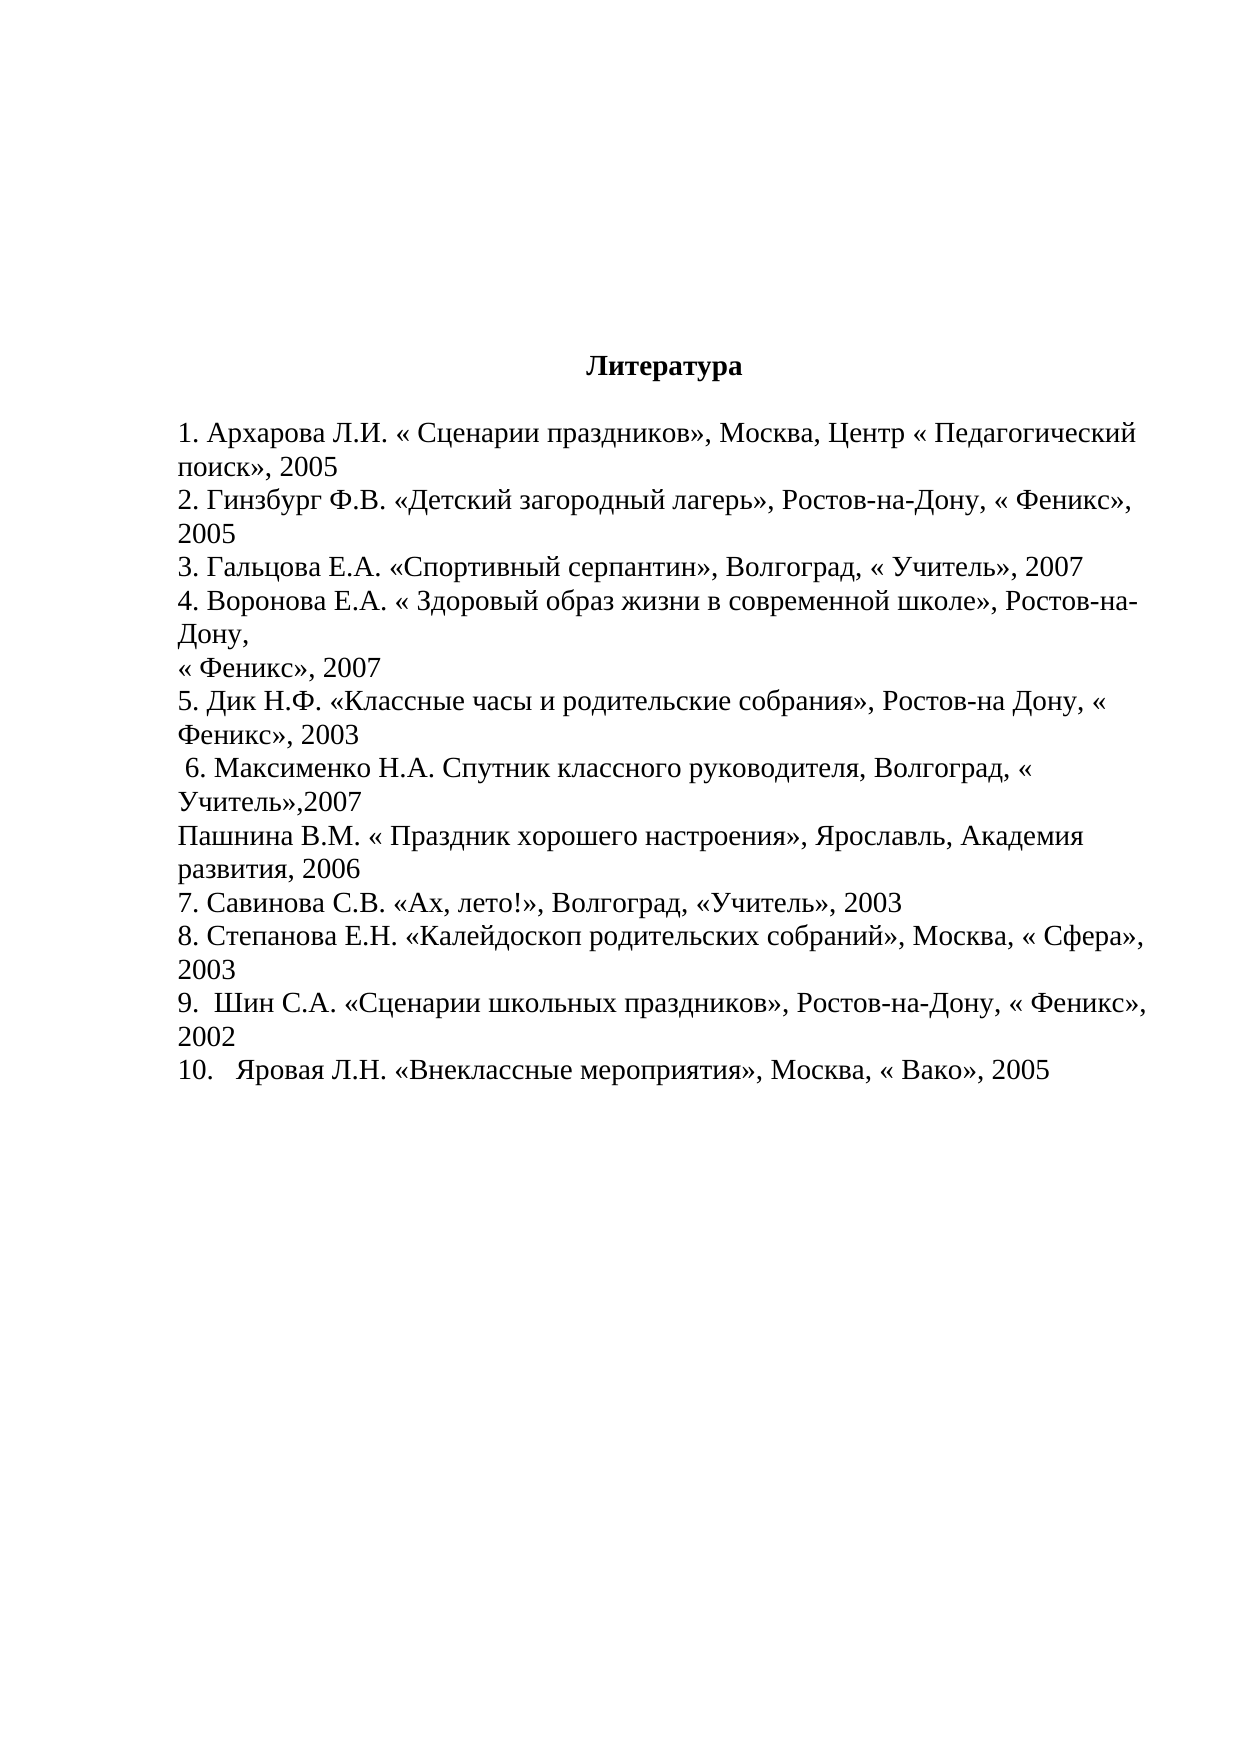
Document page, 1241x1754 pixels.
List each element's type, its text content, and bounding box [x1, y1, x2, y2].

text 5. Дик Н.Ф. «Классные часы и родительские собрания», Ростов-на Дону, « Феникс», 2003 [177, 683, 1152, 751]
text Пашнина В.М. « Праздник хорошего настроения», Ярославль, Академия развития, 2006 [177, 818, 1152, 885]
text 8. Степанова Е.Н. «Калейдоскоп родительских собраний», Москва, « Сфера», 2003 [177, 918, 1152, 985]
text Литература [177, 348, 1152, 382]
text « Феникс», 2007 [177, 650, 1152, 683]
text 7. Савинова С.В. «Ах, лето!», Волгоград, «Учитель», 2003 [177, 885, 1152, 918]
text 3. Гальцова Е.А. «Спортивный серпантин», Волгоград, « Учитель», 2007 [177, 549, 1152, 583]
text 10. Яровая Л.Н. «Внеклассные мероприятия», Москва, « Вако», 2005 [177, 1052, 1152, 1086]
text 1. Архарова Л.И. « Сценарии праздников», Москва, Центр « Педагогический поиск», 2005 [177, 415, 1152, 482]
text 2. Гинзбург Ф.В. «Детский загородный лагерь», Ростов-на-Дону, « Феникс», 2005 [177, 482, 1152, 549]
text 6. Максименко Н.А. Спутник классного руководителя, Волгоград, « Учитель»,2007 [177, 751, 1152, 818]
text 4. Воронова Е.А. « Здоровый образ жизни в современной школе», Ростов-на- Дону, [177, 583, 1152, 650]
text 9. Шин С.А. «Сценарии школьных праздников», Ростов-на-Дону, « Феникс», 2002 [177, 985, 1152, 1052]
